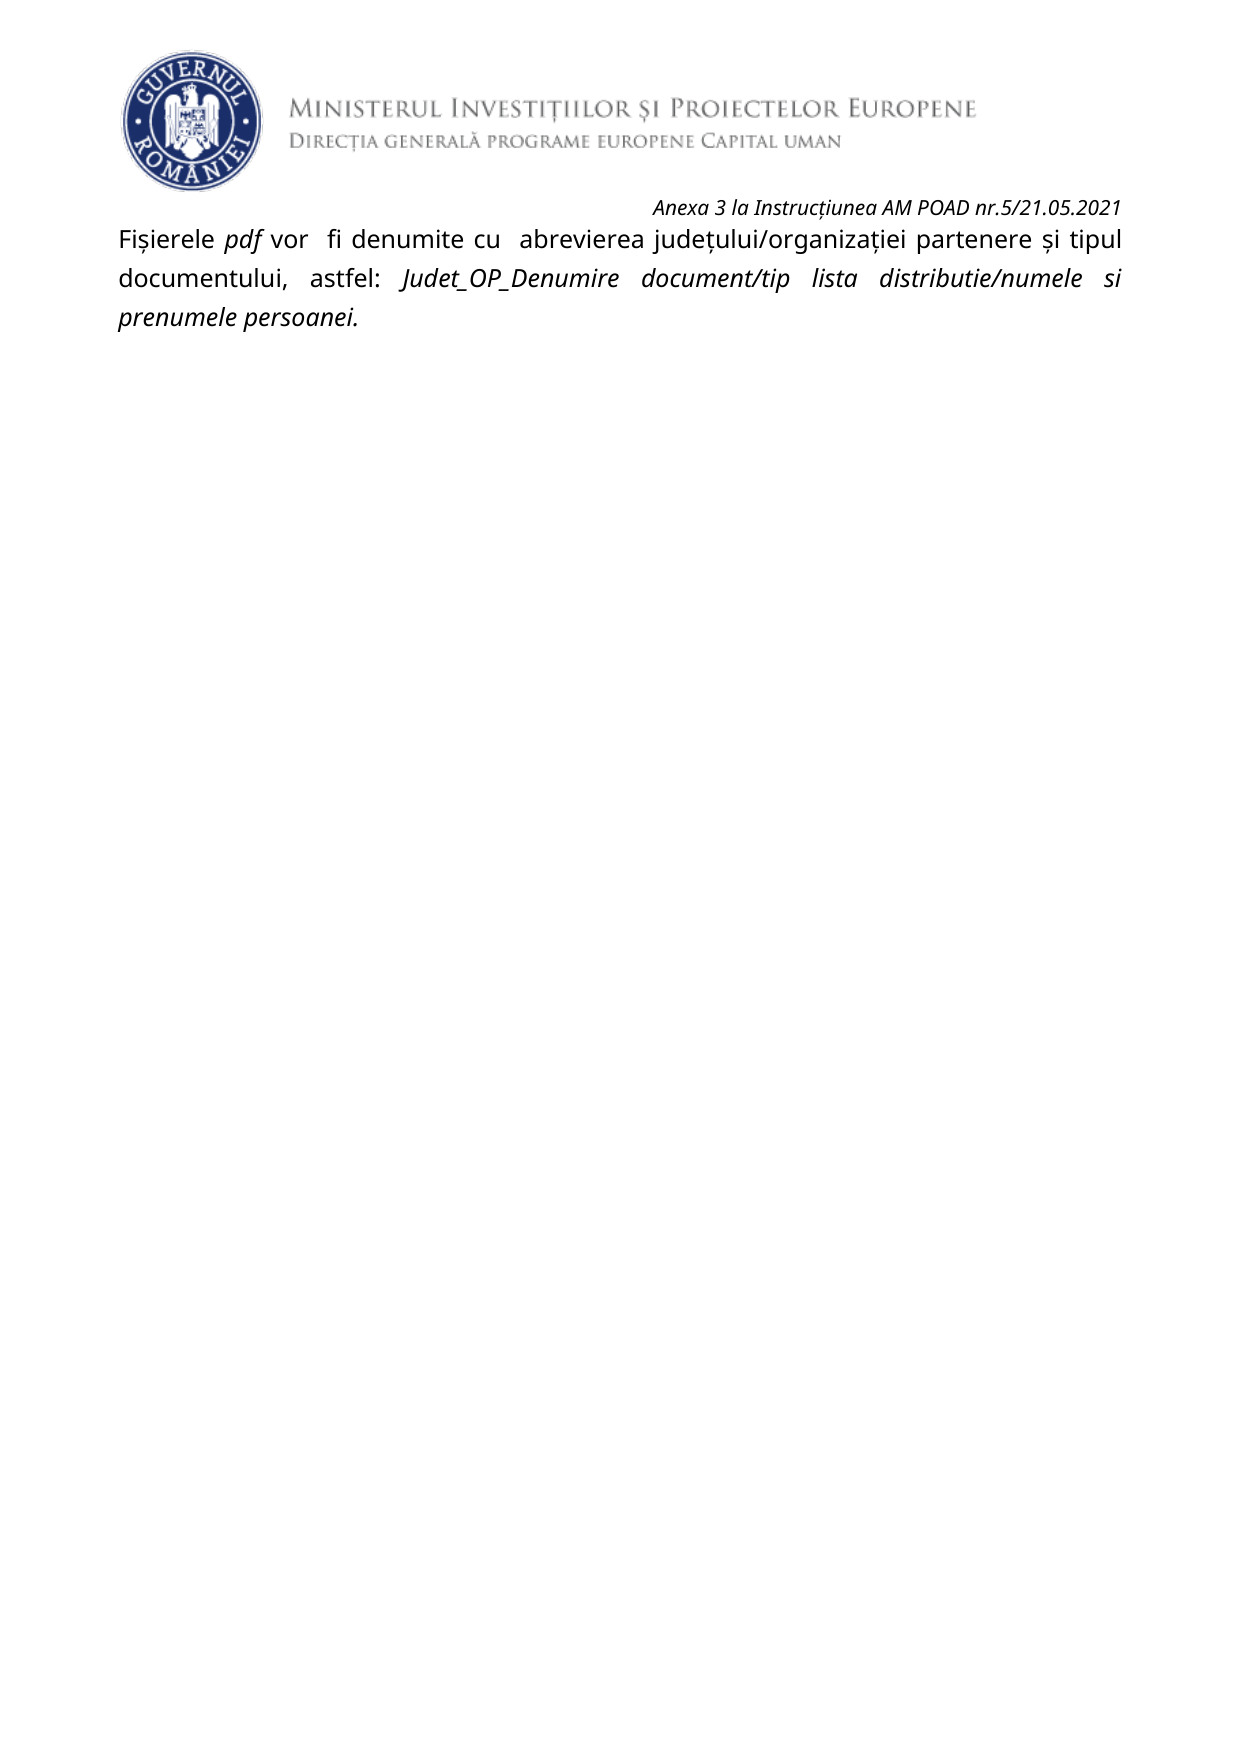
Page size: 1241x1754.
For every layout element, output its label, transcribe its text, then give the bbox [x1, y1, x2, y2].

text Fișierele pdf vor fi denumite cu abrevierea județului/organizației partenere și tipul documentului, astfel: Judet_OP_Denumire document/tip lista distributie/numele si prenumele persoanei. [118, 221, 1122, 334]
picture [118, 47, 1122, 193]
